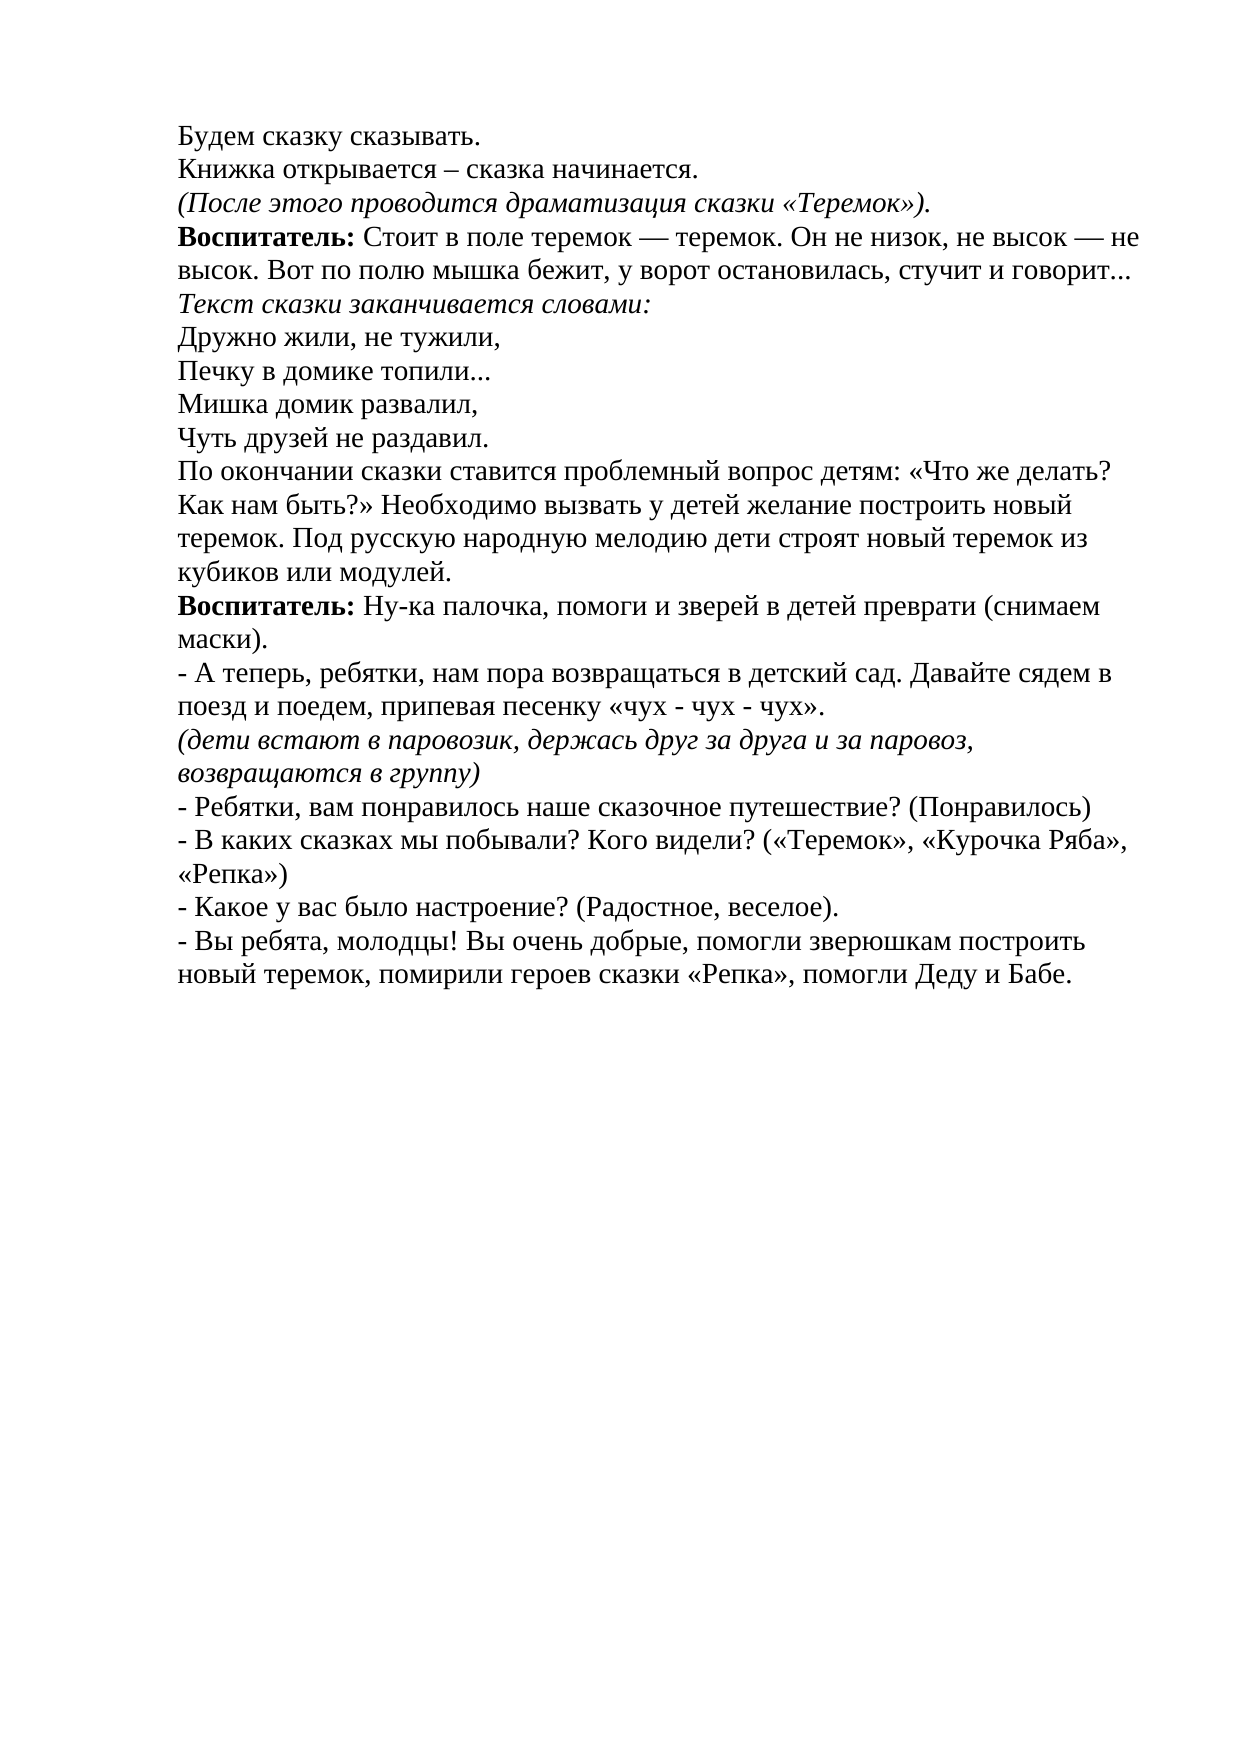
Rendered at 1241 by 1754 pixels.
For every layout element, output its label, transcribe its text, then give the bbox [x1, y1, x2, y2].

text Дружно жили, не тужили, [177, 319, 1152, 353]
text - Какое у вас было настроение? (Радостное, веселое). [177, 889, 1152, 923]
text Текст сказки заканчивается словами: [177, 286, 1152, 319]
text (дети встают в паровозик, держась друг за друга и за паровоз, возвращаются в группу) [177, 722, 1152, 789]
text Будем сказку сказывать. [177, 118, 1152, 152]
text Чуть друзей не раздавил. [177, 420, 1152, 453]
text Мишка домик развалил, [177, 386, 1152, 420]
text По окончании сказки ставится проблемный вопрос детям: «Что же делать? Как нам быть?» Необходимо вызвать у детей желание построить новый теремок. Под русскую народную мелодию дети строят новый теремок из кубиков или модулей. [177, 453, 1152, 588]
text - Ребятки, вам понравилось наше сказочное путешествие? (Понравилось) [177, 789, 1152, 822]
text - В каких сказках мы побывали? Кого видели? («Теремок», «Курочка Ряба», «Репка») [177, 822, 1152, 889]
text - Вы ребята, молодцы! Вы очень добрые, помогли зверюшкам построить новый теремок, помирили героев сказки «Репка», помогли Деду и Бабе. [177, 923, 1152, 990]
text Воспитатель: Стоит в поле теремок — теремок. Он не низок, не высок — не высок. Вот по полю мышка бежит, у ворот остановилась, стучит и говорит... [177, 219, 1152, 286]
text Книжка открывается – сказка начинается. [177, 152, 1152, 185]
text Воспитатель: Ну-ка палочка, помоги и зверей в детей преврати (снимаем маски). [177, 588, 1152, 655]
text Печку в домике топили... [177, 353, 1152, 386]
text - А теперь, ребятки, нам пора возвращаться в детский сад. Давайте сядем в поезд и поедем, припевая песенку «чух - чух - чух». [177, 655, 1152, 722]
text (После этого проводится драматизация сказки «Теремок»). [177, 185, 1152, 219]
